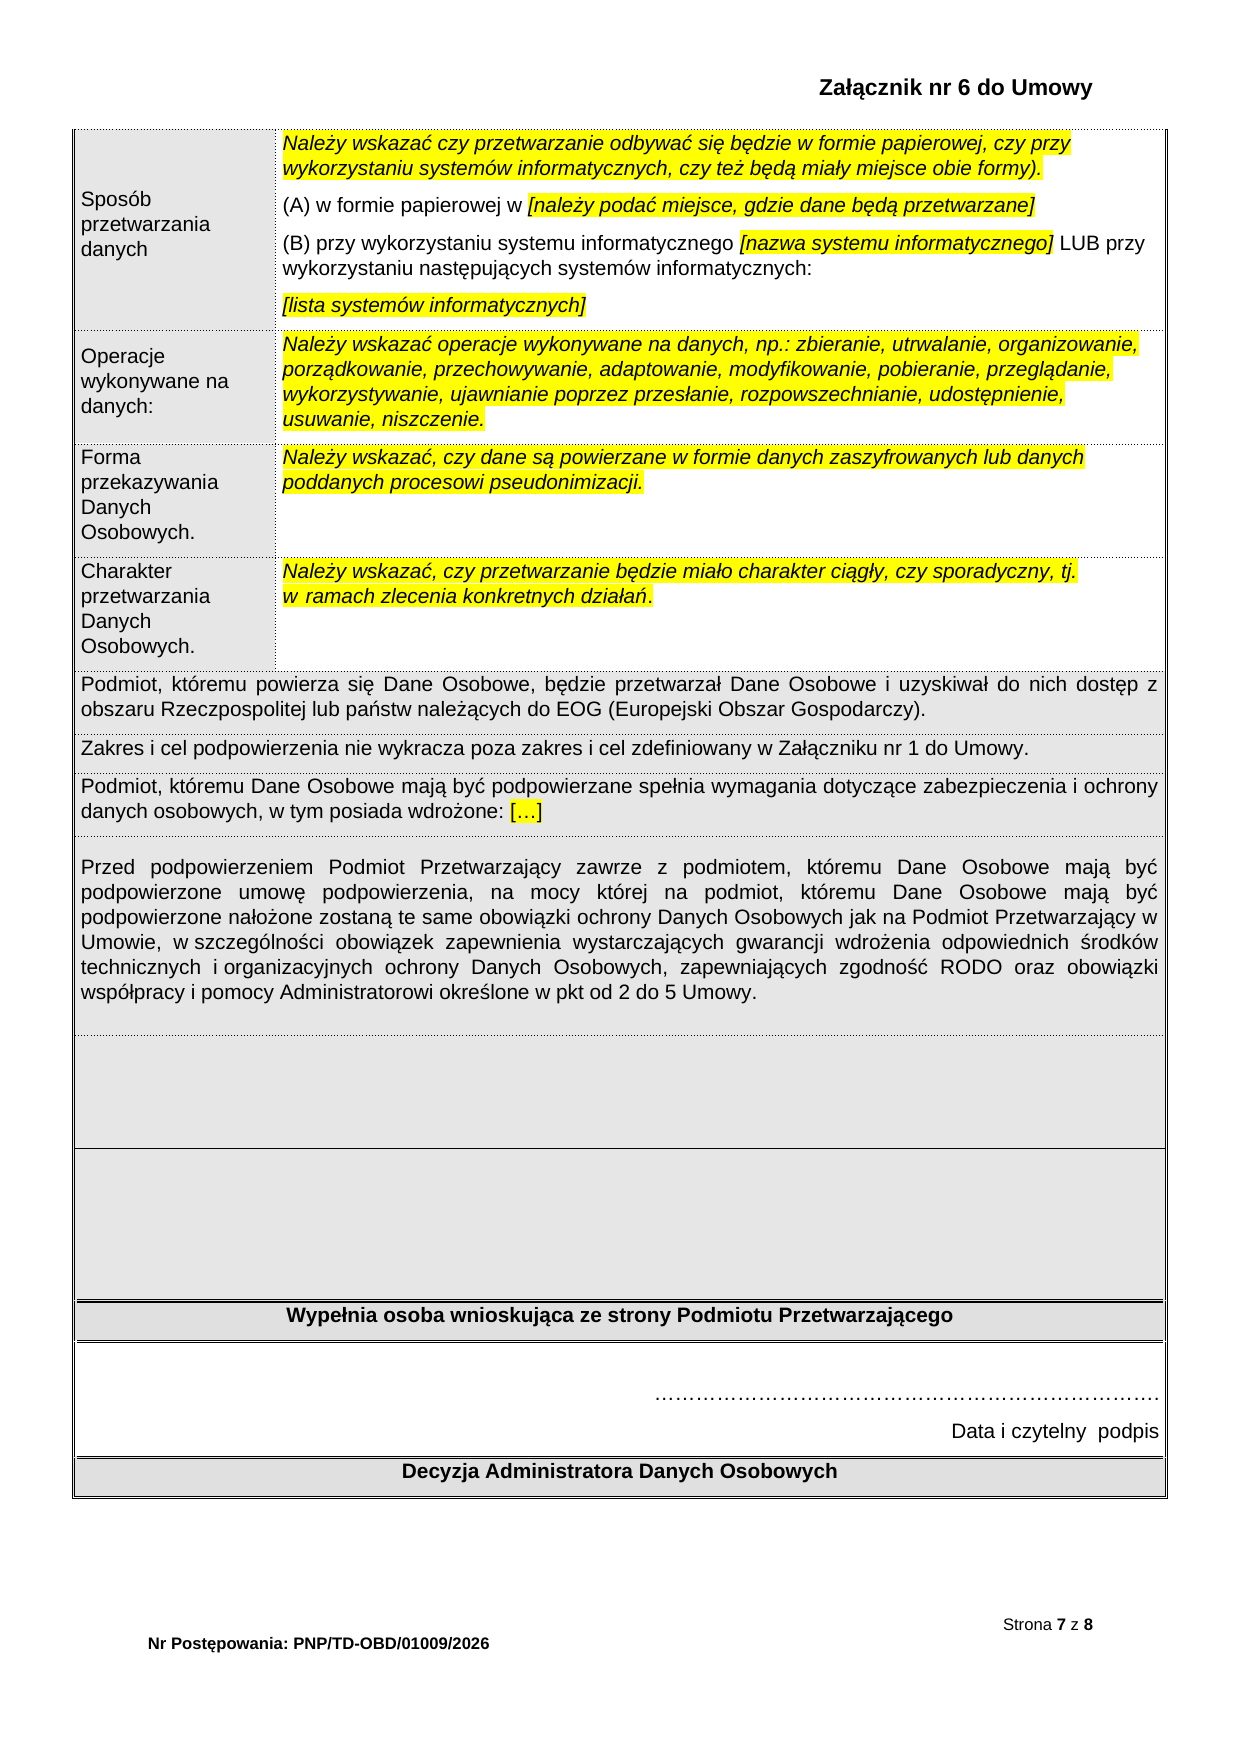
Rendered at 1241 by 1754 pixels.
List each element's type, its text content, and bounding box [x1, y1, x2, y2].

table_cell [75, 1149, 1165, 1299]
table_cell Należy wskazać, czy przetwarzanie będzie miało charakter ciągły, czy sporadyczny, tj. w ramach zlecenia konkretnych działań. [275, 557, 1165, 671]
table_cell Charakter przetwarzania Danych Osobowych. [75, 557, 275, 671]
table_cell Decyzja Administratora Danych Osobowych [75, 1456, 1165, 1496]
table_cell Należy wskazać, czy dane są powierzane w formie danych zaszyfrowanych lub danych poddanych procesowi pseudonimizacji. [275, 444, 1165, 557]
table_cell Zakres i cel podpowierzenia nie wykracza poza zakres i cel zdefiniowany w Załączniku nr 1 do Umowy. [75, 734, 1165, 773]
table_cell Operacje wykonywane na danych: [75, 330, 275, 443]
table_cell Forma przekazywania Danych Osobowych. [75, 444, 275, 557]
table_cell Należy wskazać czy przetwarzanie odbywać się będzie w formie papierowej, czy przy wykorzystaniu systemów informatycznych, czy też będą miały miejsce obie formy). (A) w formie papierowej w [należy podać miejsce, gdzie dane będą przetwarzane] (B) przy wykorzystaniu systemu informatycznego [nazwa systemu informatycznego] LUB przy wykorzystaniu następujących systemów informatycznych: [lista systemów informatycznych] [275, 129, 1165, 330]
table_cell Sposób przetwarzania danych [75, 129, 275, 330]
table_cell Wypełnia osoba wnioskująca ze strony Podmiotu Przetwarzającego [73, 1299, 1166, 1340]
table_cell ………………………………………………………………. Data i czytelny podpis [73, 1340, 1166, 1456]
table_cell Należy wskazać operacje wykonywane na danych, np.: zbieranie, utrwalanie, organizowanie, porządkowanie, przechowywanie, adaptowanie, modyfikowanie, pobieranie, przeglądanie, wykorzystywanie, ujawnianie poprzez przesłanie, rozpowszechnianie, udostępnienie, usuwanie, niszczenie. [275, 330, 1165, 443]
table_cell [75, 1035, 1165, 1148]
table_cell Przed podpowierzeniem Podmiot Przetwarzający zawrze z podmiotem, któremu Dane Osobowe mają być podpowierzone umowę podpowierzenia, na mocy której na podmiot, któremu Dane Osobowe mają być podpowierzone nałożone zostaną te same obowiązki ochrony Danych Osobowych jak na Podmiot Przetwarzający w Umowie, w szczególności obowiązek zapewnienia wystarczających gwarancji wdrożenia odpowiednich środków technicznych i organizacyjnych ochrony Danych Osobowych, zapewniających zgodność RODO oraz obowiązki współpracy i pomocy Administratorowi określone w pkt od 2 do 5 Umowy. [75, 836, 1165, 1035]
table_cell Podmiot, któremu Dane Osobowe mają być podpowierzane spełnia wymagania dotyczące zabezpieczenia i ochrony danych osobowych, w tym posiada wdrożone: […] [75, 773, 1165, 836]
table_cell Podmiot, któremu powierza się Dane Osobowe, będzie przetwarzał Dane Osobowe i uzyskiwał do nich dostęp z obszaru Rzeczpospolitej lub państw należących do EOG (Europejski Obszar Gospodarczy). [75, 671, 1165, 734]
